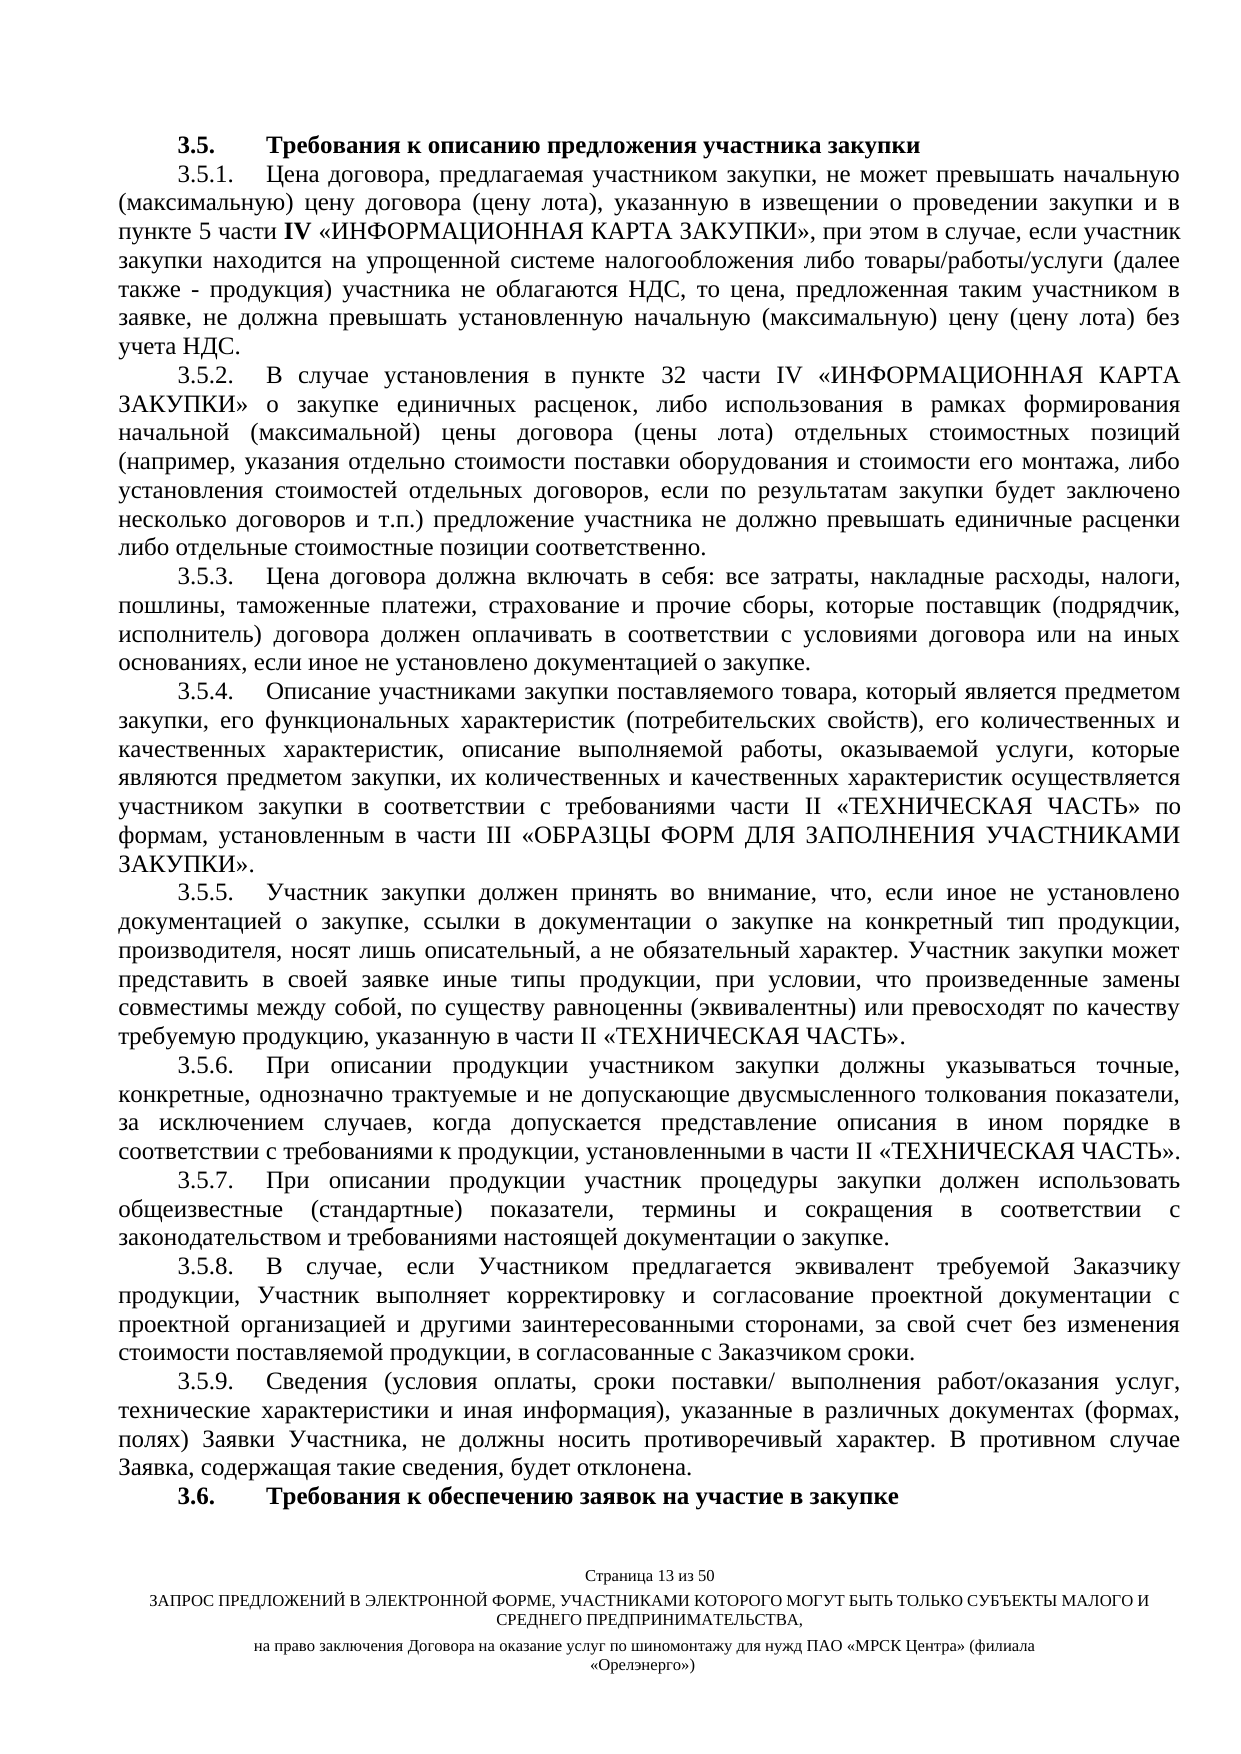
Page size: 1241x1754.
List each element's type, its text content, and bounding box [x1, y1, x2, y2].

subtitle В случае, если Участником предлагается эквивалент требуемой Заказчику продукции, Участник выполняет корректировку и согласование проектной документации с проектной организацией и другими заинтересованными сторонами, за свой счет без изменения стоимости поставляемой продукции, в согласованные с Заказчиком сроки. [118, 1251, 1181, 1366]
subtitle При описании продукции участник процедуры закупки должен использовать общеизвестные (стандартные) показатели, термины и сокращения в соответствии с законодательством и требованиями настоящей документации о закупке. [118, 1165, 1181, 1251]
subtitle Сведения (условия оплаты, сроки поставки/ выполнения работ/оказания услуг, технические характеристики и иная информация), указанные в различных документах (формах, полях) Заявки Участника, не должны носить противоречивый характер. В противном случае Заявка, содержащая такие сведения, будет отклонена. [118, 1366, 1181, 1481]
subtitle Требования к обеспечению заявок на участие в закупке [118, 1481, 1181, 1510]
subtitle Участник закупки должен принять во внимание, что, если иное не установлено документацией о закупке, ссылки в документации о закупке на конкретный тип продукции, производителя, носят лишь описательный, а не обязательный характер. Участник закупки может представить в своей заявке иные типы продукции, при условии, что произведенные замены совместимы между собой, по существу равноценны (эквивалентны) или превосходят по качеству требуемую продукцию, указанную в части II «ТЕХНИЧЕСКАЯ ЧАСТЬ». [118, 877, 1181, 1050]
subtitle В случае установления в пункте 32 части IV «ИНФОРМАЦИОННАЯ КАРТА ЗАКУПКИ» о закупке единичных расценок, либо использования в рамках формирования начальной (максимальной) цены договора (цены лота) отдельных стоимостных позиций (например, указания отдельно стоимости поставки оборудования и стоимости его монтажа, либо установления стоимостей отдельных договоров, если по результатам закупки будет заключено несколько договоров и т.п.) предложение участника не должно превышать единичные расценки либо отдельные стоимостные позиции соответственно. [118, 360, 1181, 561]
subtitle Цена договора должна включать в себя: все затраты, накладные расходы, налоги, пошлины, таможенные платежи, страхование и прочие сборы, которые поставщик (подрядчик, исполнитель) договора должен оплачивать в соответствии с условиями договора или на иных основаниях, если иное не установлено документацией о закупке. [118, 561, 1181, 676]
subtitle При описании продукции участником закупки должны указываться точные, конкретные, однозначно трактуемые и не допускающие двусмысленного толкования показатели, за исключением случаев, когда допускается представление описания в ином порядке в соответствии с требованиями к продукции, установленными в части II «ТЕХНИЧЕСКАЯ ЧАСТЬ». [118, 1050, 1181, 1165]
subtitle Цена договора, предлагаемая участником закупки, не может превышать начальную (максимальную) цену договора (цену лота), указанную в извещении о проведении закупки и в пункте 5 части IV «ИНФОРМАЦИОННАЯ КАРТА ЗАКУПКИ», при этом в случае, если участник закупки находится на упрощенной системе налогообложения либо товары/работы/услуги (далее также - продукция) участника не облагаются НДС, то цена, предложенная таким участником в заявке, не должна превышать установленную начальную (максимальную) цену (цену лота) без учета НДС. [118, 159, 1181, 360]
subtitle Описание участниками закупки поставляемого товара, который является предметом закупки, его функциональных характеристик (потребительских свойств), его количественных и качественных характеристик, описание выполняемой работы, оказываемой услуги, которые являются предметом закупки, их количественных и качественных характеристик осуществляется участником закупки в соответствии с требованиями части II «ТЕХНИЧЕСКАЯ ЧАСТЬ» по формам, установленным в части III «ОБРАЗЦЫ ФОРМ ДЛЯ ЗАПОЛНЕНИЯ УЧАСТНИКАМИ ЗАКУПКИ». [118, 676, 1181, 877]
subtitle Требования к описанию предложения участника закупки [118, 130, 1181, 159]
